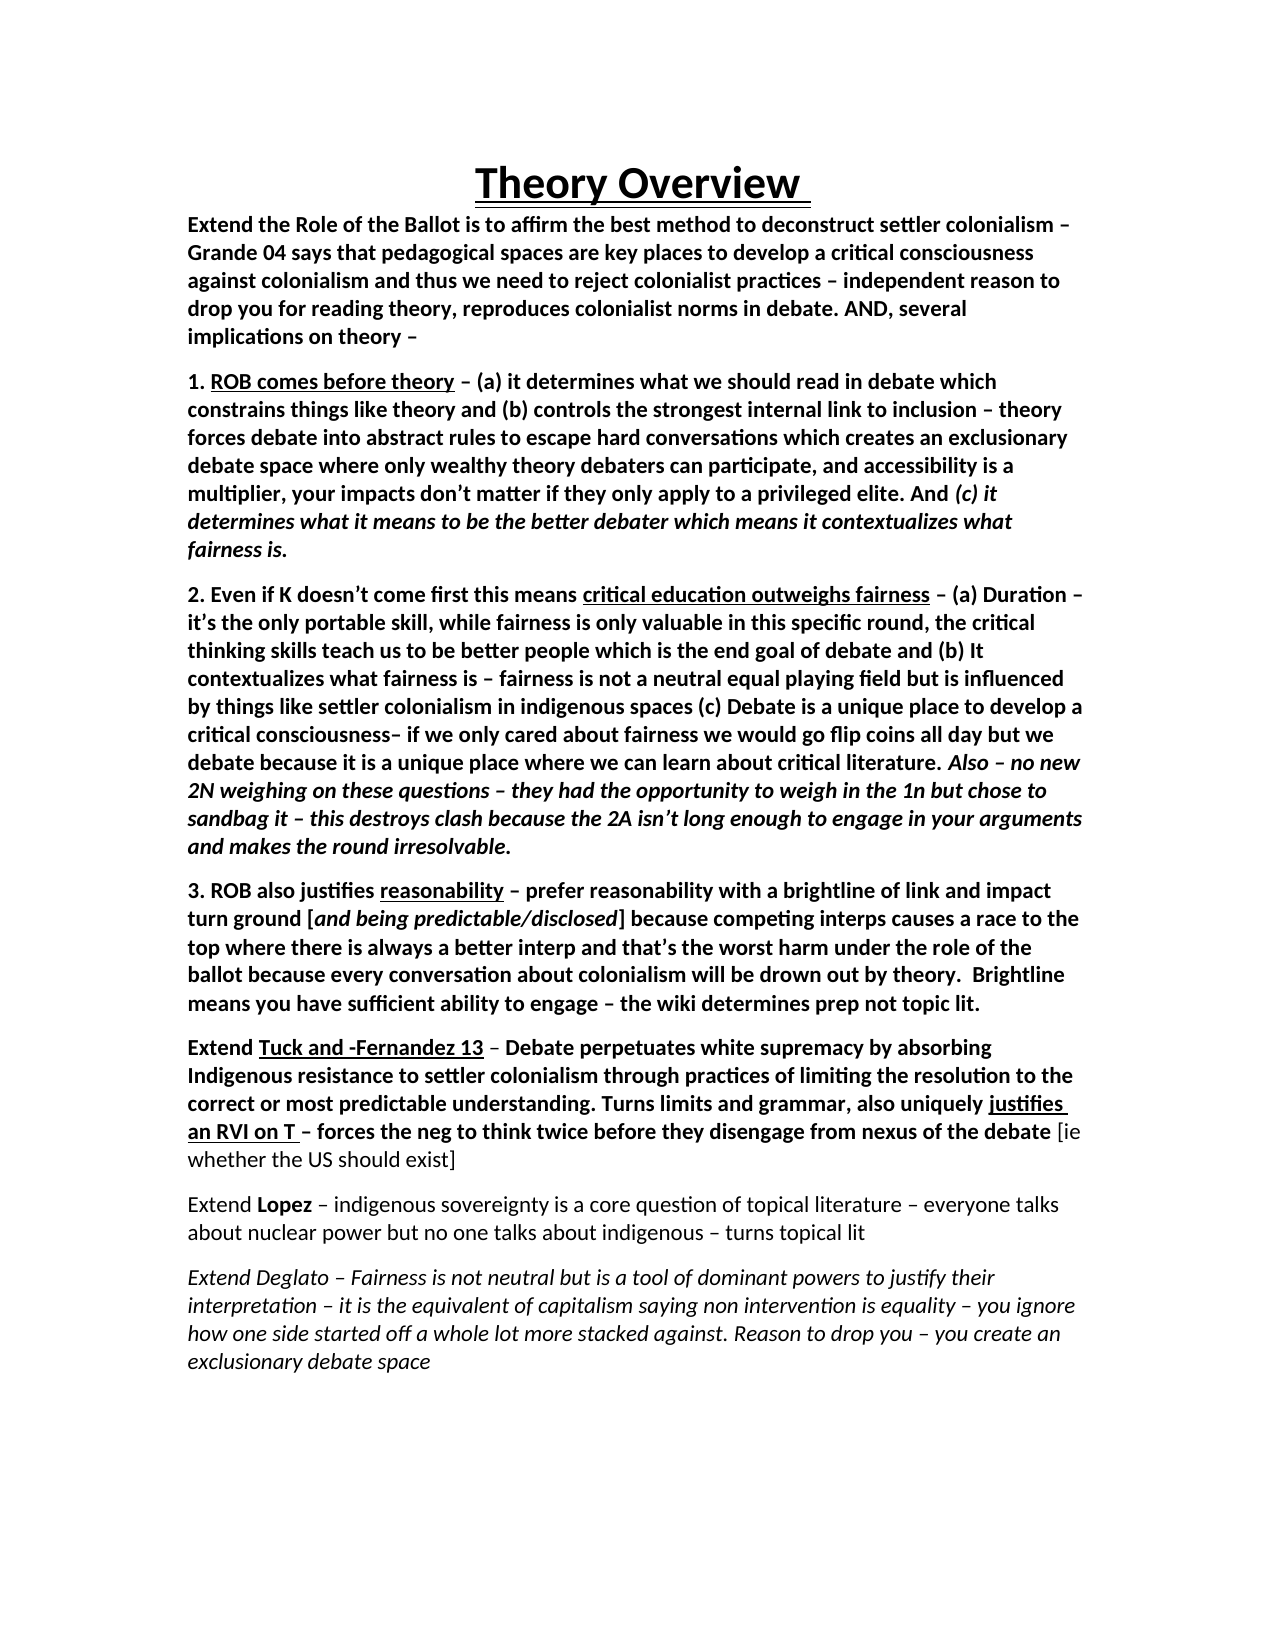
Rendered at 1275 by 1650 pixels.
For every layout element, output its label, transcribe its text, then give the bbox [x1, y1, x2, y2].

text Extend the Role of the Ballot is to affirm the best method to deconstruct settler colonialism – Grande 04 says that pedagogical spaces are key places to develop a critical consciousness against colonialism and thus we need to reject colonialist practices – independent reason to drop you for reading theory, reproduces colonialist norms in debate. AND, several implications on theory – [187, 210, 1087, 350]
text 3. ROB also justifies reasonability – prefer reasonability with a brightline of link and impact turn ground [and being predictable/disclosed] because competing interps causes a race to the top where there is always a better interp and that’s the worst harm under the role of the ballot because every conversation about colonialism will be drown out by theory. Brightline means you have sufficient ability to engage – the wiki determines prep not topic lit. [187, 877, 1087, 1017]
text 2. Even if K doesn’t come first this means critical education outweighs fairness – (a) Duration – it’s the only portable skill, while fairness is only valuable in this specific round, the critical thinking skills teach us to be better people which is the end goal of debate and (b) It contextualizes what fairness is – fairness is not a neutral equal playing field but is influenced by things like settler colonialism in indigenous spaces (c) Debate is a unique place to develop a critical consciousness– if we only cared about fairness we would go flip coins all day but we debate because it is a unique place where we can learn about critical literature. Also – no new 2N weighing on these questions – they had the opportunity to weigh in the 1n but chose to sandbag it – this destroys clash because the 2A isn’t long enough to engage in your arguments and makes the round irresolvable. [187, 580, 1087, 860]
text Extend Tuck and -Fernandez 13 – Debate perpetuates white supremacy by absorbing Indigenous resistance to settler colonialism through practices of limiting the resolution to the correct or most predictable understanding. Turns limits and grammar, also uniquely justifies an RVI on T – forces the neg to think twice before they disengage from nexus of the debate [ie whether the US should exist] [187, 1033, 1087, 1173]
subtitle Theory Overview [187, 154, 1087, 210]
text Extend Deglato – Fairness is not neutral but is a tool of dominant powers to justify their interpretation – it is the equivalent of capitalism saying non intervention is equality – you ignore how one side started off a whole lot more stacked against. Reason to drop you – you create an exclusionary debate space [187, 1263, 1087, 1375]
text Extend Lopez – indigenous sovereignty is a core question of topical literature – everyone talks about nuclear power but no one talks about indigenous – turns topical lit [187, 1190, 1087, 1246]
text 1. ROB comes before theory – (a) it determines what we should read in debate which constrains things like theory and (b) controls the strongest internal link to inclusion – theory forces debate into abstract rules to escape hard conversations which creates an exclusionary debate space where only wealthy theory debaters can participate, and accessibility is a multiplier, your impacts don’t matter if they only apply to a privileged elite. And (c) it determines what it means to be the better debater which means it contextualizes what fairness is. [187, 367, 1087, 563]
